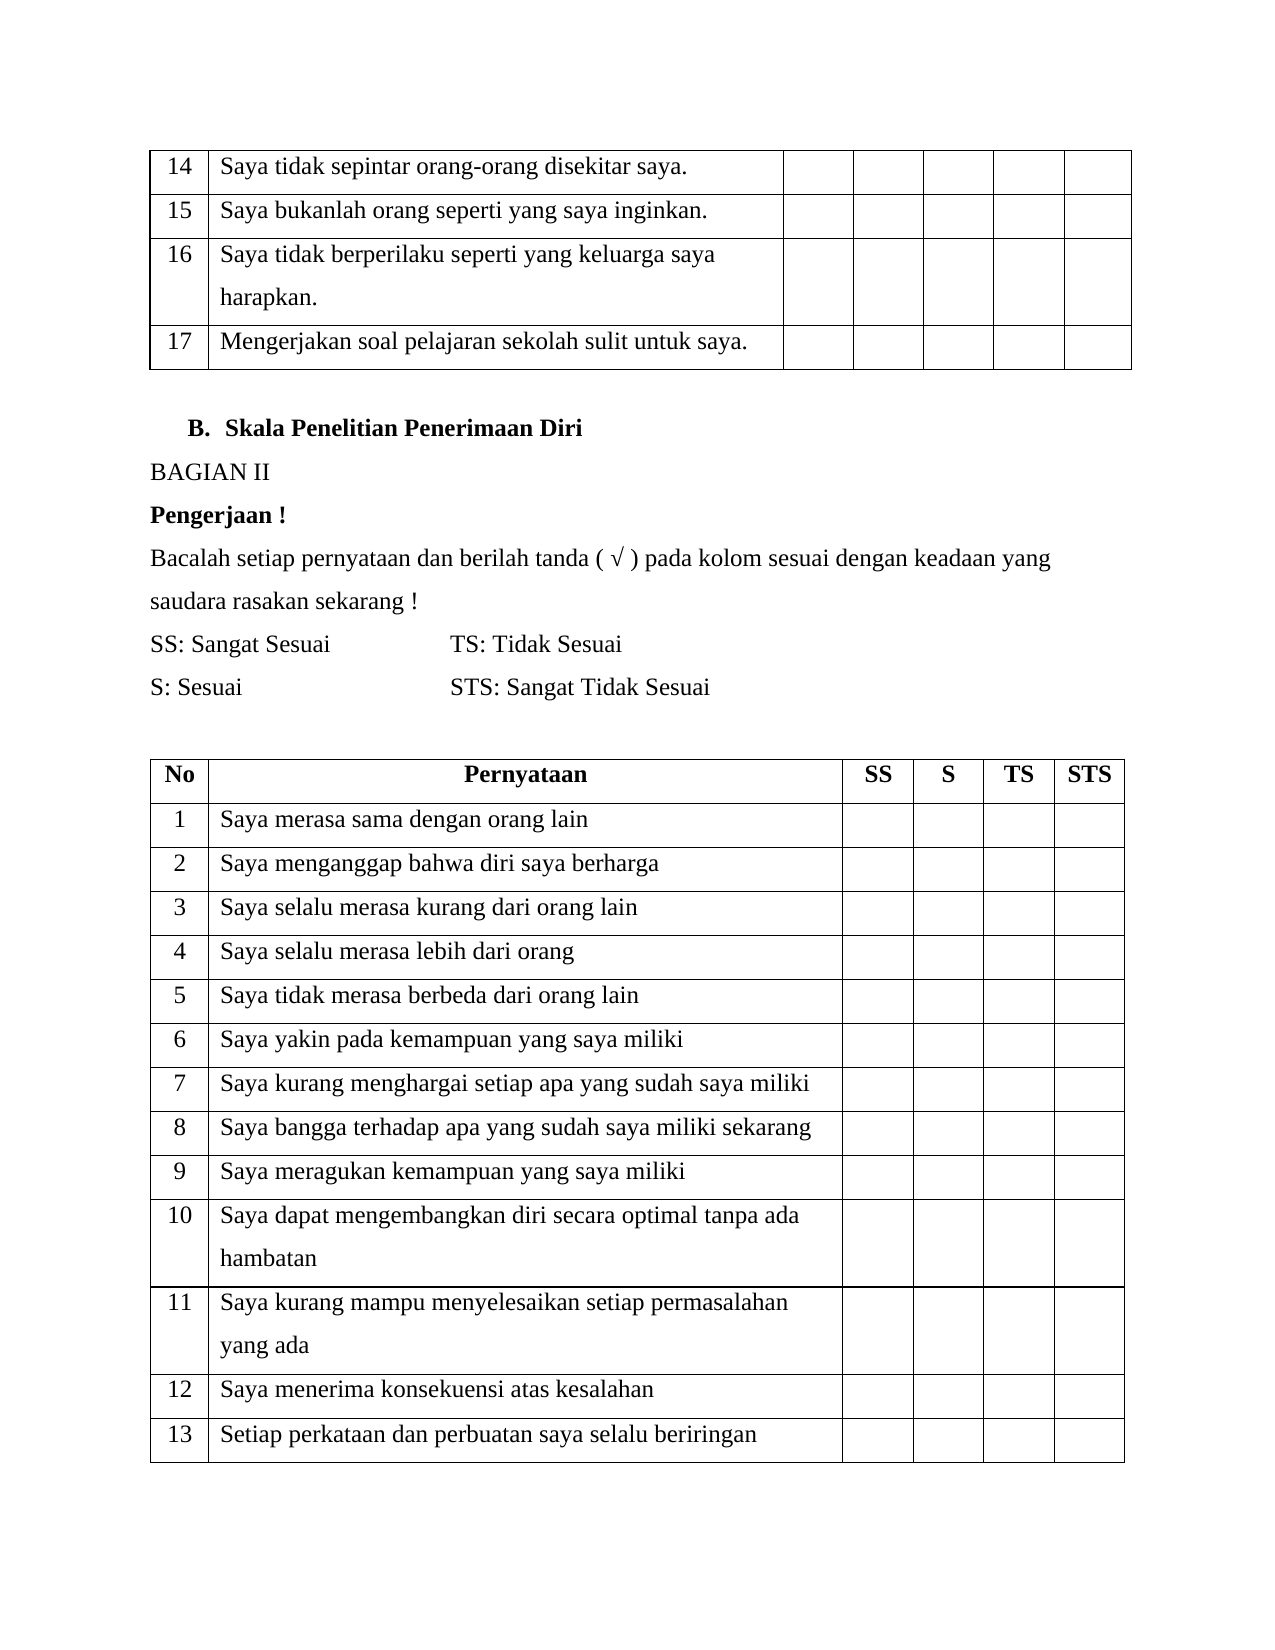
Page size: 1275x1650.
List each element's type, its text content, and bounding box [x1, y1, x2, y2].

table_cell [843, 892, 913, 935]
table_cell Saya tidak sepintar orang-orang disekitar saya. [209, 151, 783, 194]
table_cell [854, 151, 923, 194]
table_header S [914, 760, 983, 803]
table_cell Saya merasa sama dengan orang lain [209, 804, 842, 847]
table_cell Saya tidak merasa berbeda dari orang lain [209, 980, 842, 1023]
table_cell [914, 892, 983, 935]
table_cell [1055, 1024, 1124, 1067]
table_cell [914, 1200, 983, 1286]
table_cell 12 [151, 1375, 208, 1418]
table_cell [914, 980, 983, 1023]
table_cell 11 [151, 1288, 208, 1373]
table_cell [984, 1419, 1054, 1462]
table_cell [1055, 848, 1124, 891]
table_cell 13 [151, 1419, 208, 1462]
table_cell [1055, 1200, 1124, 1286]
text SS: Sangat Sesuai TS: Tidak Sesuai [150, 629, 1125, 658]
table_cell [914, 804, 983, 847]
table_cell [854, 239, 923, 325]
table_cell Saya kurang menghargai setiap apa yang sudah saya miliki [209, 1068, 842, 1111]
table_cell 10 [151, 1200, 208, 1286]
table_cell Saya meragukan kemampuan yang saya miliki [209, 1156, 842, 1199]
table_cell [914, 1024, 983, 1067]
text S: Sesuai STS: Sangat Tidak Sesuai [150, 672, 1125, 701]
table_cell 17 [151, 326, 208, 369]
table_cell [1055, 936, 1124, 979]
table_cell 14 [151, 151, 208, 194]
table_cell [924, 195, 993, 238]
table_cell [984, 1200, 1054, 1286]
table_cell [924, 326, 993, 369]
table_cell [843, 1375, 913, 1418]
table_cell [843, 1419, 913, 1462]
table_cell Saya kurang mampu menyelesaikan setiap permasalahan yang ada [209, 1288, 842, 1373]
table_cell [1065, 326, 1131, 369]
table_cell [924, 239, 993, 325]
table_cell [984, 980, 1054, 1023]
table_cell Mengerjakan soal pelajaran sekolah sulit untuk saya. [209, 326, 783, 369]
table_cell [843, 848, 913, 891]
table_cell [984, 804, 1054, 847]
table_header SS [843, 760, 913, 803]
table_cell 2 [151, 848, 208, 891]
table_cell [914, 1375, 983, 1418]
table_cell 6 [151, 1024, 208, 1067]
table_cell [984, 892, 1054, 935]
table_cell [843, 1156, 913, 1199]
table_cell [984, 1288, 1054, 1373]
list Skala Penelitian Penerimaan Diri [187, 413, 1125, 442]
table_cell [914, 848, 983, 891]
table_cell 4 [151, 936, 208, 979]
table_cell [784, 151, 853, 194]
table_cell 1 [151, 804, 208, 847]
table_cell [994, 326, 1064, 369]
table_cell 8 [151, 1112, 208, 1155]
table_cell [914, 1419, 983, 1462]
table_cell [914, 1156, 983, 1199]
table_cell [994, 151, 1064, 194]
table_cell [1055, 1112, 1124, 1155]
table_cell Saya menerima konsekuensi atas kesalahan [209, 1375, 842, 1418]
table_cell [784, 326, 853, 369]
table_cell Saya tidak berperilaku seperti yang keluarga saya harapkan. [209, 239, 783, 325]
table_cell [854, 195, 923, 238]
table_cell [843, 1288, 913, 1373]
table_cell 9 [151, 1156, 208, 1199]
table_cell [1065, 239, 1131, 325]
table_cell [1055, 1375, 1124, 1418]
table_cell [1055, 980, 1124, 1023]
table_cell [1055, 1068, 1124, 1111]
table_cell [984, 848, 1054, 891]
text Bacalah setiap pernyataan dan berilah tanda ( √ ) pada kolom sesuai dengan keadaan yang saudara rasakan sekarang ! [150, 543, 1125, 615]
text Pengerjaan ! [150, 500, 1125, 528]
table_cell [914, 936, 983, 979]
table_cell [994, 239, 1064, 325]
table_header STS [1055, 760, 1124, 803]
table_cell [914, 1112, 983, 1155]
table_cell [984, 1024, 1054, 1067]
table_cell [984, 1375, 1054, 1418]
table_cell [843, 936, 913, 979]
table_cell [843, 1068, 913, 1111]
table_header Pernyataan [209, 760, 842, 803]
table_cell [854, 326, 923, 369]
table_cell [984, 1156, 1054, 1199]
table_cell Saya yakin pada kemampuan yang saya miliki [209, 1024, 842, 1067]
table_cell Saya bukanlah orang seperti yang saya inginkan. [209, 195, 783, 238]
table_header TS [984, 760, 1054, 803]
table_cell Setiap perkataan dan perbuatan saya selalu beriringan [209, 1419, 842, 1462]
table_cell 5 [151, 980, 208, 1023]
table_cell [843, 804, 913, 847]
table_cell 7 [151, 1068, 208, 1111]
table_cell 15 [151, 195, 208, 238]
table_cell Saya selalu merasa lebih dari orang [209, 936, 842, 979]
table_cell [1055, 804, 1124, 847]
table_header No [151, 760, 208, 803]
table_cell [984, 1068, 1054, 1111]
table_cell 3 [151, 892, 208, 935]
table_cell [1065, 195, 1131, 238]
table_cell [924, 151, 993, 194]
table_cell [1055, 1156, 1124, 1199]
table_cell [843, 1024, 913, 1067]
table_cell [1055, 892, 1124, 935]
table_cell [843, 1200, 913, 1286]
table_cell [784, 195, 853, 238]
table_cell [784, 239, 853, 325]
table_cell [984, 1112, 1054, 1155]
table_cell [994, 195, 1064, 238]
table_cell [914, 1288, 983, 1373]
table_cell [1065, 151, 1131, 194]
table_cell Saya bangga terhadap apa yang sudah saya miliki sekarang [209, 1112, 842, 1155]
table_cell [843, 980, 913, 1023]
table_cell [984, 936, 1054, 979]
table_cell [1055, 1288, 1124, 1373]
table_cell [914, 1068, 983, 1111]
table_cell Saya dapat mengembangkan diri secara optimal tanpa ada hambatan [209, 1200, 842, 1286]
table_cell Saya selalu merasa kurang dari orang lain [209, 892, 842, 935]
table_cell [1055, 1419, 1124, 1462]
table_cell Saya menganggap bahwa diri saya berharga [209, 848, 842, 891]
table_cell [843, 1112, 913, 1155]
table_cell 16 [151, 239, 208, 325]
text BAGIAN II [150, 457, 1125, 485]
